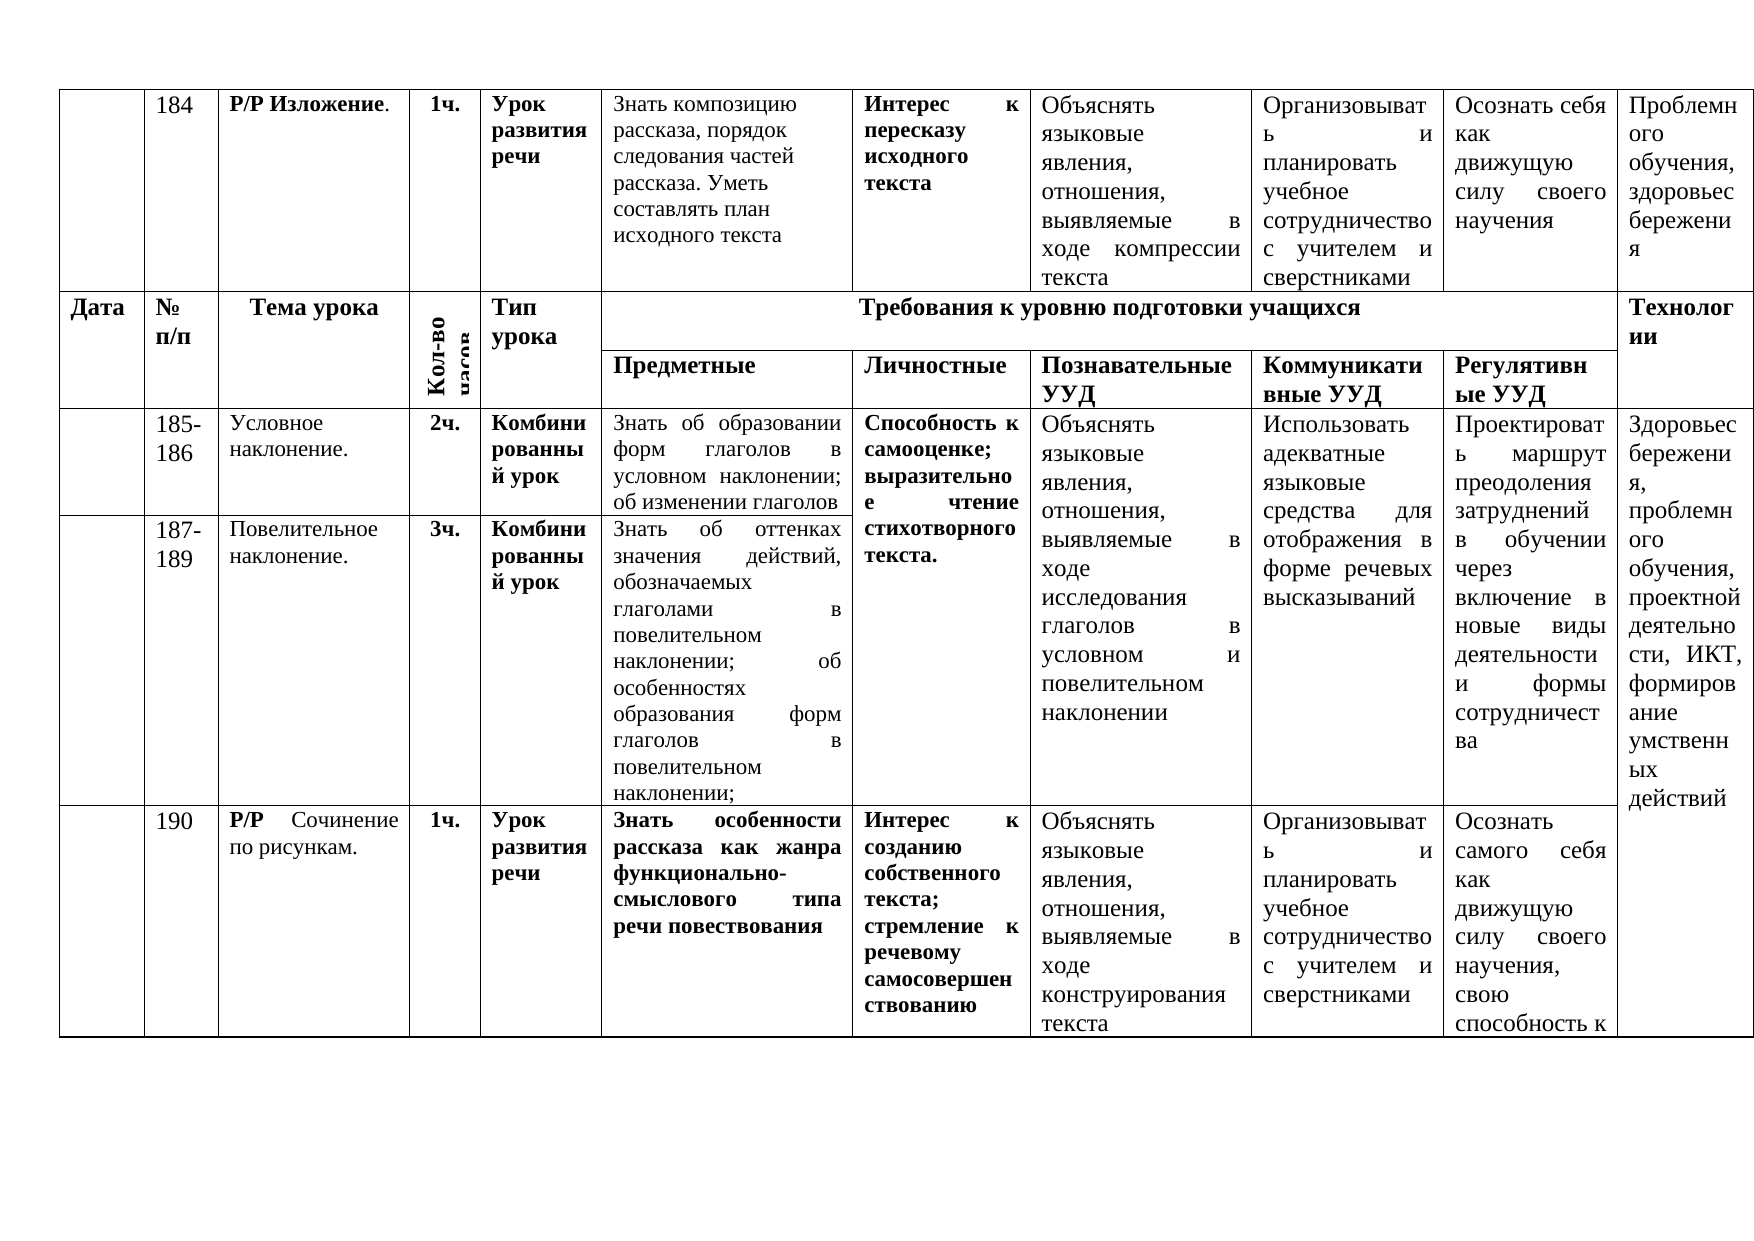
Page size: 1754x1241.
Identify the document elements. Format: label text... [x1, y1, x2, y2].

table_cell Объяснять языковые явления, отношения, выявляемые в ходе конструирования текста [1031, 806, 1251, 1036]
table_cell Условное наклонение. [219, 409, 409, 514]
table_cell Личностные [853, 351, 1030, 408]
table_cell Урок развития речи [481, 806, 601, 1036]
table_cell Интерес к пересказу исходного текста [853, 90, 1030, 291]
table_cell Регулятивные УУД [1444, 351, 1617, 408]
table_cell Кол-во часов [410, 292, 480, 408]
table_cell Требования к уровню подготовки учащихся [602, 292, 1617, 349]
table_cell 187-189 [145, 516, 218, 805]
table_cell Урок развития речи [481, 90, 601, 291]
table_cell Осознать себя как движущую силу своего научения [1444, 90, 1617, 291]
table_cell Знать особенности рассказа как жанра функционально-смыслового типа речи повествования [602, 806, 852, 1036]
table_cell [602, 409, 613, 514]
table_cell Тип урока [481, 292, 601, 408]
table_cell Интерес к созданию собственного текста; стремление к речевому самосовершенствованию [853, 806, 1030, 1036]
table_cell Р/Р Сочинение по рисункам. [219, 806, 409, 1036]
table_cell 190 [145, 806, 218, 1036]
table_cell [60, 90, 144, 291]
table_cell Проектировать маршрут преодоления затруднений в обучении через включение в новые виды деятельности и формы сотрудничества [1444, 409, 1617, 805]
table_cell 185-186 [145, 409, 218, 514]
table_cell [60, 409, 144, 514]
table_cell Способность к самооценке; выразительное чтение стихотворного текста. [853, 409, 1030, 805]
table_cell 1ч. [410, 806, 480, 1036]
table_cell Технологии [1618, 292, 1753, 408]
table_cell Здоровьесбережения, проблемного обучения, проектной деятельности, ИКТ, формирование умственных действий [1618, 409, 1753, 1036]
table_cell Р/Р Изложение. [219, 90, 409, 291]
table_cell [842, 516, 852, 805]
table_cell [60, 806, 144, 1036]
table_cell Объяснять языковые явления, отношения, выявляемые в ходе компрессии текста [1031, 90, 1251, 291]
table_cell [1252, 806, 1443, 1036]
table_cell Организовывать и планировать учебное сотрудничество с учителем и сверстниками [1252, 90, 1443, 291]
table_cell Коммуникативные УУД [1252, 351, 1443, 408]
table_cell Проблемного обучения, здоровьесбережения [1618, 90, 1753, 291]
table_cell Комбинированный урок [481, 409, 601, 514]
table_cell Дата [60, 292, 144, 408]
table_cell Познавательные УУД [1031, 351, 1251, 408]
table_cell 184 [145, 90, 218, 291]
table_cell Знать композицию рассказа, порядок следования частей рассказа. Уметь составлять план исходного текста [602, 90, 852, 291]
table_cell 3ч. [410, 516, 480, 805]
table_cell Объяснять языковые явления, отношения, выявляемые в ходе исследования глаголов в условном и повелительном наклонении [1031, 409, 1251, 805]
table_cell Предметные [602, 351, 852, 408]
table_cell Тема урока [219, 292, 409, 408]
table_cell Комбинированный урок [481, 516, 601, 805]
table_cell 1ч. [410, 90, 480, 291]
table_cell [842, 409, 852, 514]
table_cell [1444, 806, 1617, 1036]
table_cell 2ч. [410, 409, 480, 514]
table_cell № п/п [145, 292, 218, 408]
table_cell Повелительное наклонение. [219, 516, 409, 805]
table_cell [60, 516, 144, 805]
table_cell Использовать адекватные языковые средства для отображения в форме речевых высказываний [1252, 409, 1443, 805]
